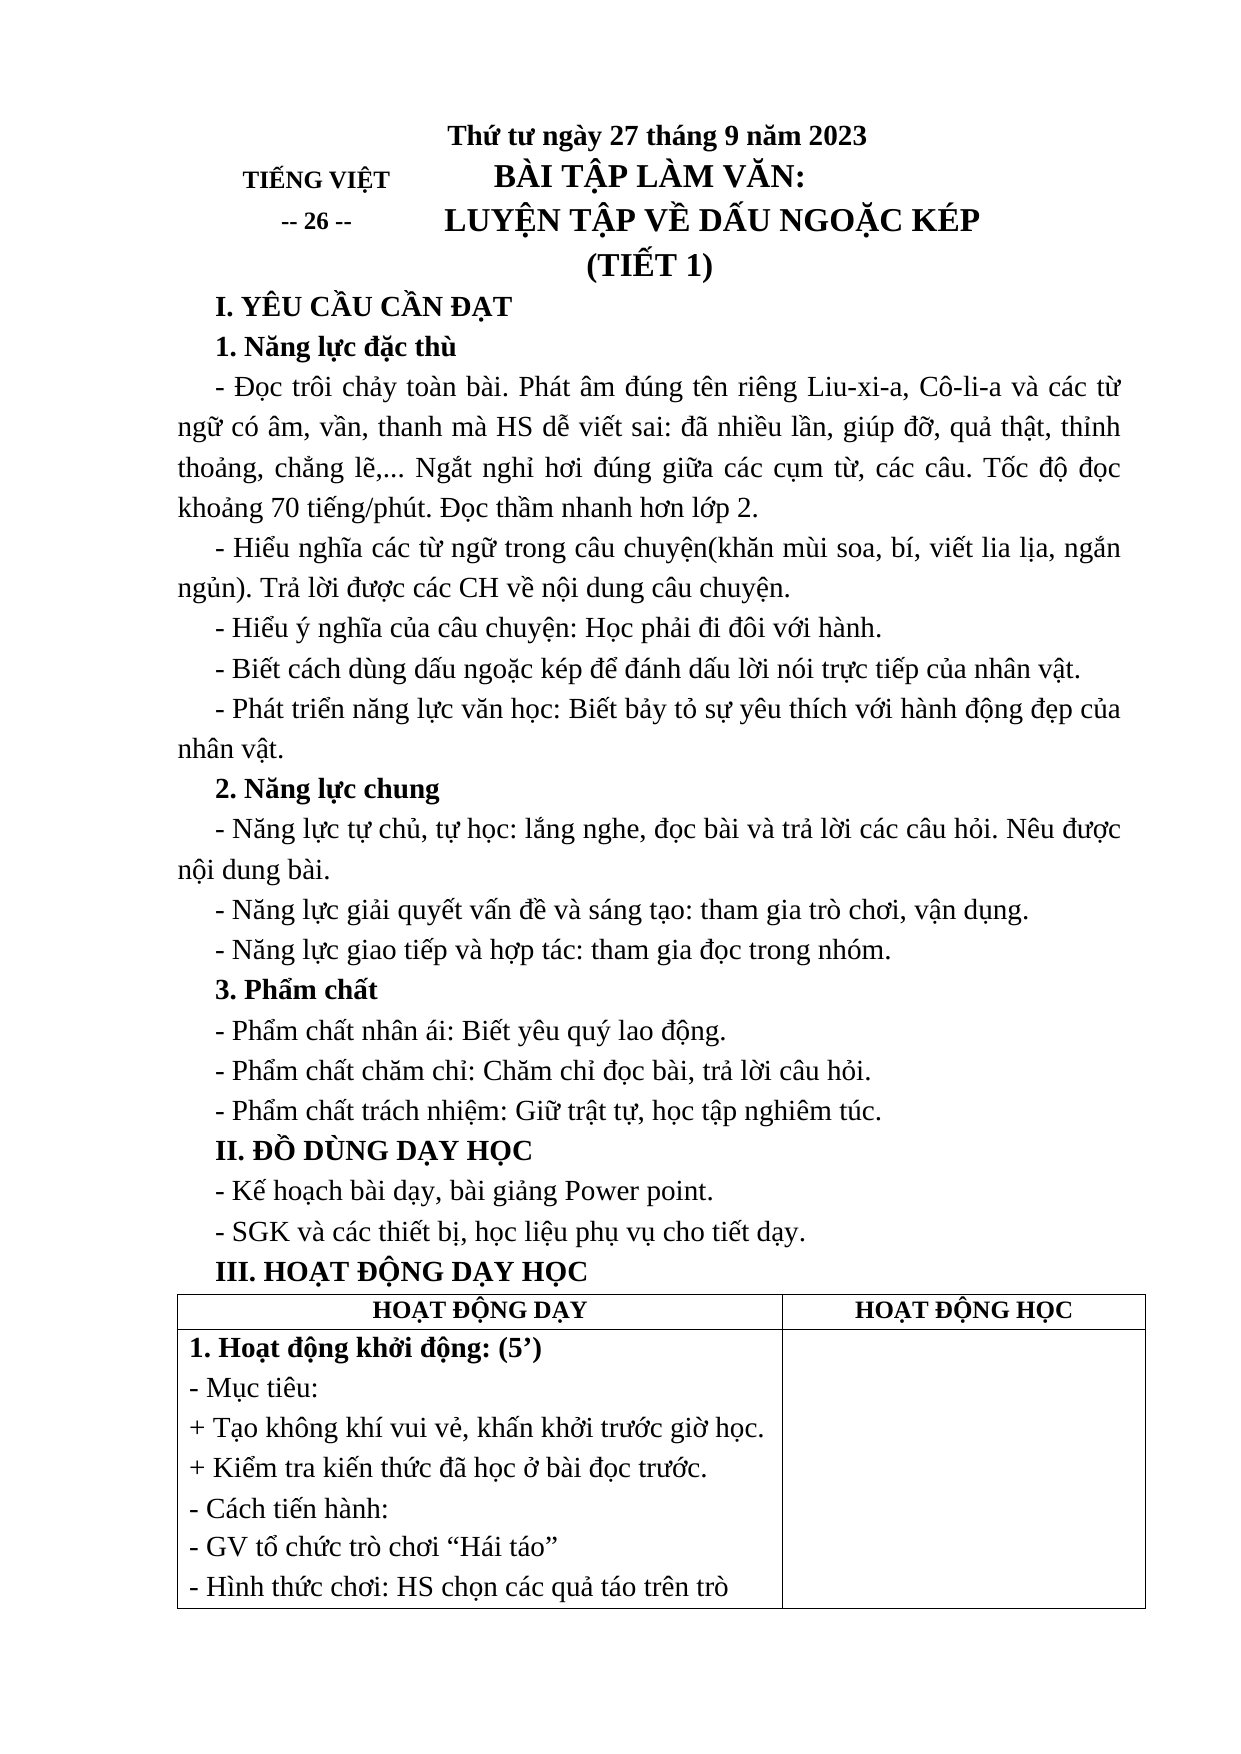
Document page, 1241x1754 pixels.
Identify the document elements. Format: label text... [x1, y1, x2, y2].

text - Hiểu ý nghĩa của câu chuyện: Học phải đi đôi với hành. [177, 611, 1122, 644]
text 3. Phẩm chất [177, 972, 1122, 1006]
text - Phẩm chất trách nhiệm: Giữ trật tự, học tập nghiêm túc. [177, 1093, 1122, 1127]
text (TIẾT 1) [177, 245, 1122, 283]
text - Phát triển năng lực văn học: Biết bảy tỏ sự yêu thích với hành động đẹp của nhân vật. [177, 691, 1122, 765]
text I. YÊU CẦU CẦN ĐẠT [177, 289, 1122, 322]
text Thứ tư ngày 27 tháng 9 năm 2023 [177, 118, 1122, 152]
table_header HOẠT ĐỘNG DẠY [178, 1295, 782, 1329]
table_header HOẠT ĐỘNG HỌC [783, 1295, 1145, 1329]
text - Năng lực giao tiếp và hợp tác: tham gia đọc trong nhóm. [177, 932, 1122, 966]
text - Đọc trôi chảy toàn bài. Phát âm đúng tên riêng Liu-xi-a, Cô-li-a và các từ ngữ có âm, vần, thanh mà HS dễ viết sai: đã nhiều lần, giúp đỡ, quả thật, thỉnh thoảng, chẳng lẽ,... Ngắt nghỉ hơi đúng giữa các cụm từ, các câu. Tốc độ đọc khoảng 70 tiếng/phút. Đọc thầm nhanh hơn lớp 2. [177, 369, 1122, 523]
text - Kế hoạch bài dạy, bài giảng Power point. [177, 1173, 1122, 1207]
text - SGK và các thiết bị, học liệu phụ vụ cho tiết dạy. [177, 1214, 1122, 1247]
text 1. Năng lực đặc thù [177, 329, 1122, 363]
text - Biết cách dùng dấu ngoặc kép để đánh dấu lời nói trực tiếp của nhân vật. [177, 651, 1122, 684]
text III. HOẠT ĐỘNG DẠY HỌC [177, 1254, 1122, 1287]
text 2. Năng lực chung [177, 771, 1122, 805]
text BÀI TẬP LÀM VĂN: [177, 157, 1122, 195]
text - Năng lực giải quyết vấn đề và sáng tạo: tham gia trò chơi, vận dụng. [177, 892, 1122, 926]
text II. ĐỒ DÙNG DẠY HỌC [177, 1133, 1122, 1167]
text LUYỆN TẬP VỀ DẤU NGOẶC KÉP [177, 201, 1122, 239]
text - Phẩm chất chăm chỉ: Chăm chỉ đọc bài, trả lời câu hỏi. [177, 1053, 1122, 1086]
text - Năng lực tự chủ, tự học: lắng nghe, đọc bài và trả lời các câu hỏi. Nêu được nội dung bài. [177, 812, 1122, 885]
text - Phẩm chất nhân ái: Biết yêu quý lao động. [177, 1013, 1122, 1046]
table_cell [178, 1330, 782, 1608]
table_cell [783, 1330, 1145, 1608]
text - Hiểu nghĩa các từ ngữ trong câu chuyện(khăn mùi soa, bí, viết lia lịa, ngắn ngủn). Trả lời được các CH về nội dung câu chuyện. [177, 530, 1122, 604]
